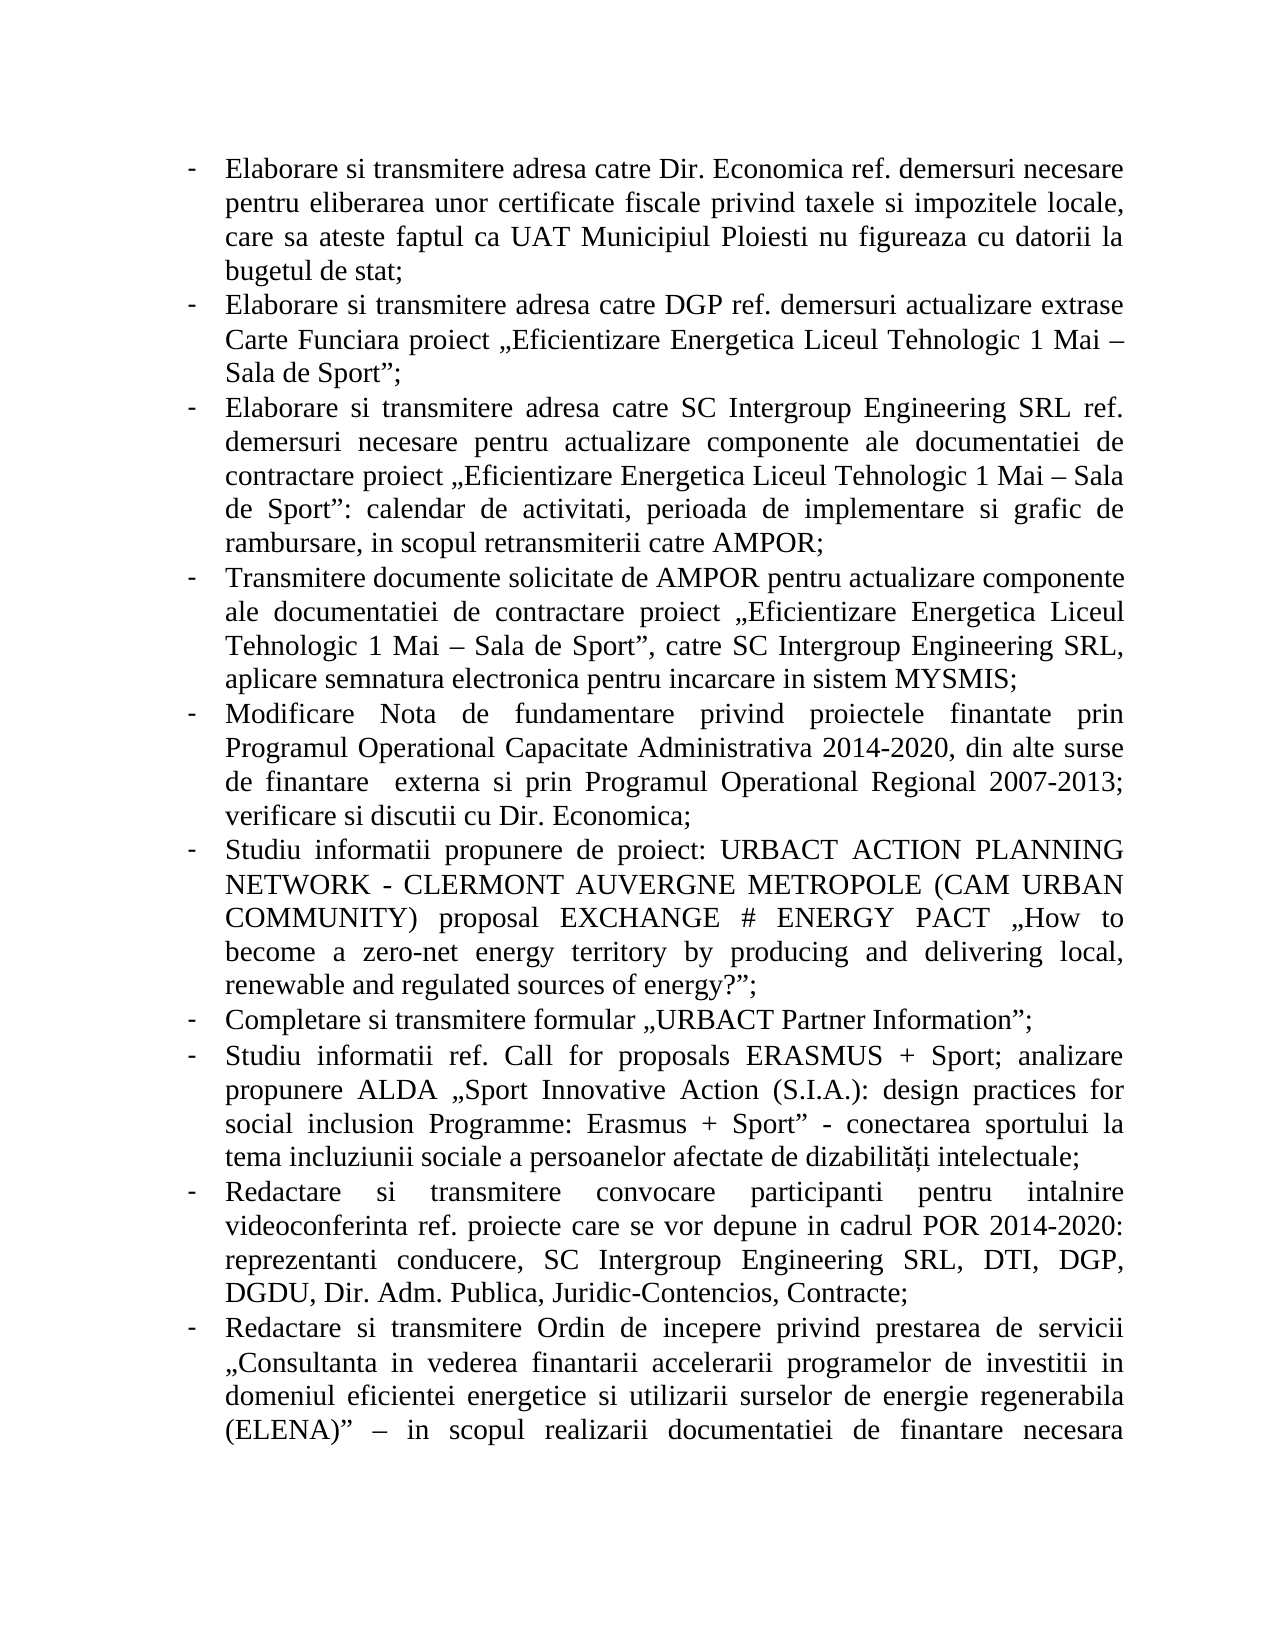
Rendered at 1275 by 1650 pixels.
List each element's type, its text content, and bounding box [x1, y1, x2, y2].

list Elaborare si transmitere adresa catre DGP ref. demersuri actualizare extrase Carte Funciara proiect „Eficientizare Energetica Liceul Tehnologic 1 Mai – Sala de Sport”; [187, 286, 1125, 389]
list Redactare si transmitere convocare participanti pentru intalnire videoconferinta ref. proiecte care se vor depune in cadrul POR 2014-2020: reprezentanti conducere, SC Intergroup Engineering SRL, DTI, DGP, DGDU, Dir. Adm. Publica, Juridic-Contencios, Contracte; [187, 1173, 1125, 1309]
list Transmitere documente solicitate de AMPOR pentru actualizare componente ale documentatiei de contractare proiect „Eficientizare Energetica Liceul Tehnologic 1 Mai – Sala de Sport”, catre SC Intergroup Engineering SRL, aplicare semnatura electronica pentru incarcare in sistem MYSMIS; [187, 559, 1125, 695]
list Elaborare si transmitere adresa catre Dir. Economica ref. demersuri necesare pentru eliberarea unor certificate fiscale privind taxele si impozitele locale, care sa ateste faptul ca UAT Municipiul Ploiesti nu figureaza cu datorii la bugetul de stat; [187, 150, 1125, 286]
list Studiu informatii propunere de proiect: URBACT ACTION PLANNING NETWORK - CLERMONT AUVERGNE METROPOLE (CAM URBAN COMMUNITY) proposal EXCHANGE # ENERGY PACT „How to become a zero-net energy territory by producing and delivering local, renewable and regulated sources of energy?”; [187, 831, 1125, 1001]
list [187, 1309, 1125, 1445]
list Completare si transmitere formular „URBACT Partner Information”; [187, 1001, 1125, 1037]
list Modificare Nota de fundamentare privind proiectele finantate prin Programul Operational Capacitate Administrativa 2014-2020, din alte surse de finantare externa si prin Programul Operational Regional 2007-2013; verificare si discutii cu Dir. Economica; [187, 695, 1125, 831]
list Elaborare si transmitere adresa catre SC Intergroup Engineering SRL ref. demersuri necesare pentru actualizare componente ale documentatiei de contractare proiect „Eficientizare Energetica Liceul Tehnologic 1 Mai – Sala de Sport”: calendar de activitati, perioada de implementare si grafic de rambursare, in scopul retransmiterii catre AMPOR; [187, 389, 1125, 559]
list Studiu informatii ref. Call for proposals ERASMUS + Sport; analizare propunere ALDA „Sport Innovative Action (S.I.A.): design practices for social inclusion Programme: Erasmus + Sport” - conectarea sportului la tema incluziunii sociale a persoanelor afectate de dizabilități intelectuale; [187, 1037, 1125, 1173]
